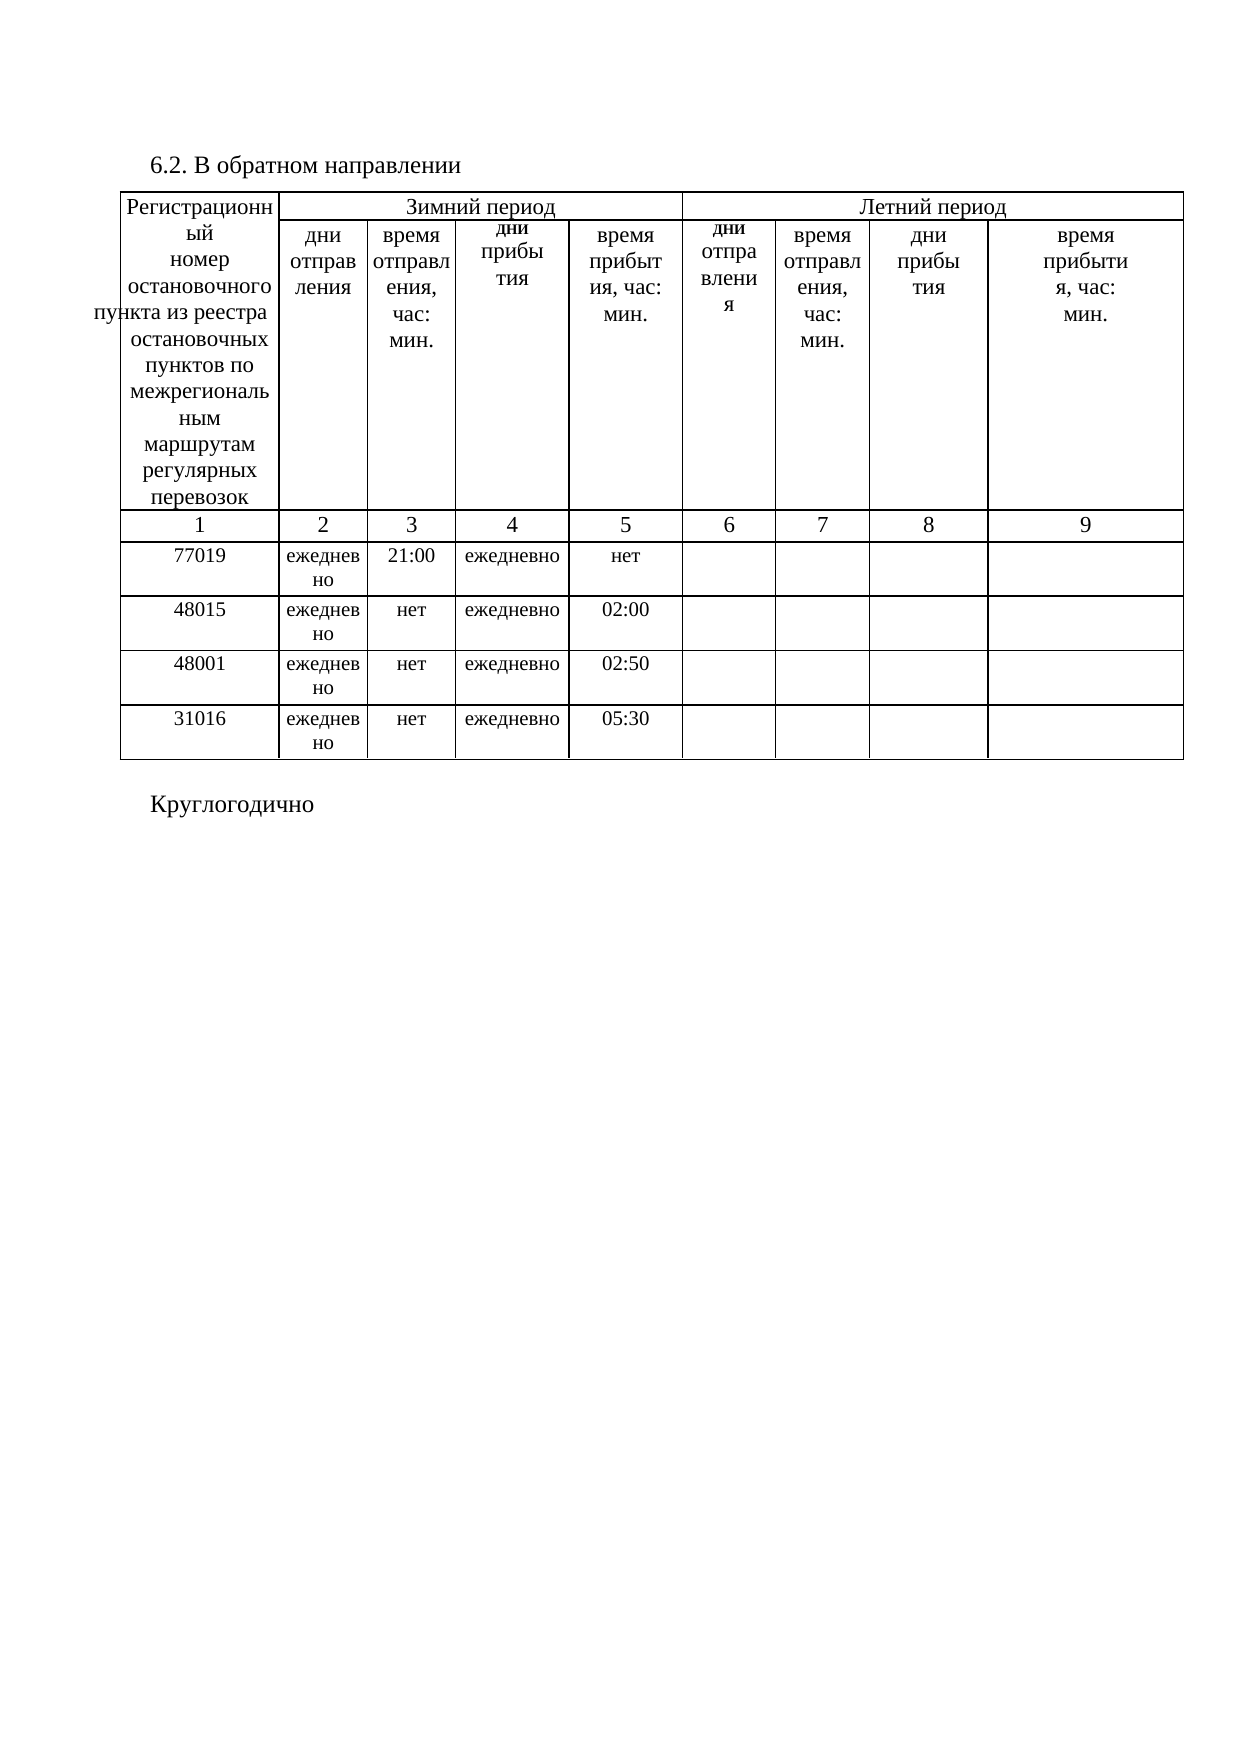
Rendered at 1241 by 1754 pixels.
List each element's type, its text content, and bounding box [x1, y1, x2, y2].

table_cell 31016 [121, 706, 278, 758]
table_cell 2 [280, 511, 367, 541]
table_cell ежедневно [456, 597, 568, 650]
table_cell 48001 [121, 651, 278, 704]
table_cell ежедневно [280, 543, 367, 595]
table_cell 6 [683, 511, 775, 541]
table_cell ДНИ отпра влени я [683, 221, 775, 509]
table_cell нет [570, 543, 682, 595]
table_cell 21:00 [368, 543, 455, 595]
table_cell нет [368, 597, 455, 650]
table_cell время отправл ения, час: мин. [368, 221, 455, 509]
table_cell ежедневно [456, 651, 568, 704]
table_cell дни прибы тия [870, 221, 987, 509]
table_cell нет [368, 651, 455, 704]
table_cell дни отправ ления [280, 221, 367, 509]
table_cell ежедневно [456, 706, 568, 758]
table_cell [989, 597, 1183, 650]
table_cell [683, 651, 775, 704]
table_cell [989, 543, 1183, 595]
table_cell время прибыти я, час: мин. [989, 221, 1183, 509]
table_cell ежедневно [280, 706, 367, 758]
table_cell [776, 597, 869, 650]
table_cell 02:00 [570, 597, 682, 650]
table_cell 7 [776, 511, 869, 541]
table_cell 05:30 [570, 706, 682, 758]
table_cell 8 [870, 511, 987, 541]
table_header Зимний период [280, 193, 682, 219]
table_cell 4 [456, 511, 568, 541]
table_cell [989, 651, 1183, 704]
table_cell ежедневно [280, 597, 367, 650]
table_cell [776, 706, 869, 758]
table_cell [870, 543, 987, 595]
table_cell ежедневно [456, 543, 568, 595]
text Круглогодично [150, 789, 1090, 817]
table_cell [870, 597, 987, 650]
table_cell время отправл ения, час: мин. [776, 221, 869, 509]
table_cell 48015 [121, 597, 278, 650]
table_cell нет [368, 706, 455, 758]
table_cell [683, 597, 775, 650]
table_cell [870, 651, 987, 704]
text 6.2. В обратном направлении [150, 150, 1090, 179]
table_cell ДНИ прибы тия [456, 221, 568, 509]
table_cell [989, 706, 1183, 758]
table_cell 02:50 [570, 651, 682, 704]
table_cell 3 [368, 511, 455, 541]
table_cell 9 [989, 511, 1183, 541]
table_cell время прибыт ия, час: мин. [570, 221, 682, 509]
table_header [121, 193, 278, 509]
table_cell [683, 706, 775, 758]
table_cell ежедневно [280, 651, 367, 704]
table_cell 5 [570, 511, 682, 541]
table_cell 1 [121, 511, 278, 541]
table_cell [870, 706, 987, 758]
table_cell [683, 543, 775, 595]
table_cell [776, 651, 869, 704]
table_cell [776, 543, 869, 595]
table_header Летний период [683, 193, 1183, 219]
table_cell 77019 [121, 543, 278, 595]
